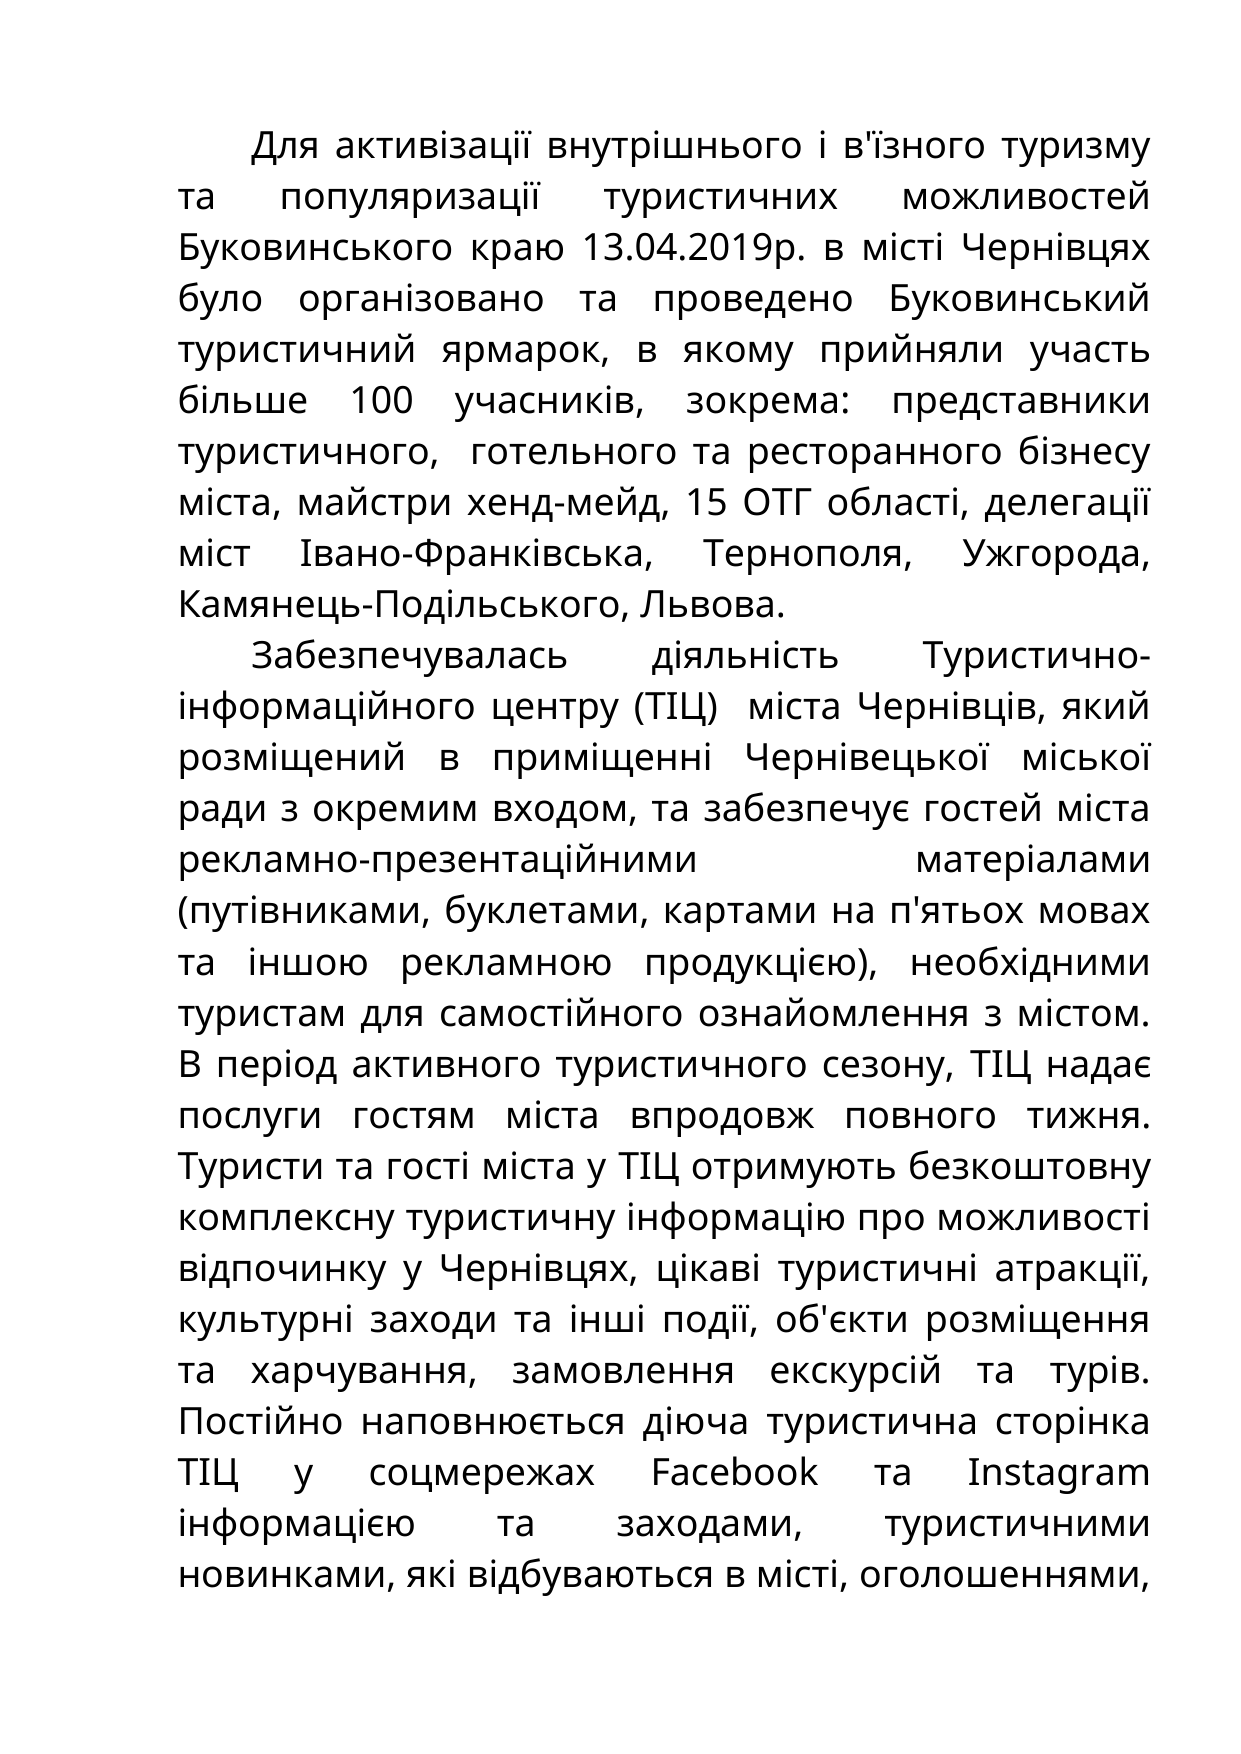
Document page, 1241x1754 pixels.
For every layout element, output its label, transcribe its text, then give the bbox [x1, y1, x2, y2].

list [177, 628, 1152, 1598]
text Для активізації внутрішнього і в'їзного туризму та популяризації туристичних можливостей Буковинського краю 13.04.2019р. в місті Чернівцях було організовано та проведено Буковинський туристичний ярмарок, в якому прийняли участь більше 100 учасників, зокрема: представники туристичного, готельного та ресторанного бізнесу міста, майстри хенд-мейд, 15 ОТГ області, делегації міст Івано-Франківська, Тернополя, Ужгорода, Камянець-Подільського, Львова. [177, 118, 1152, 628]
